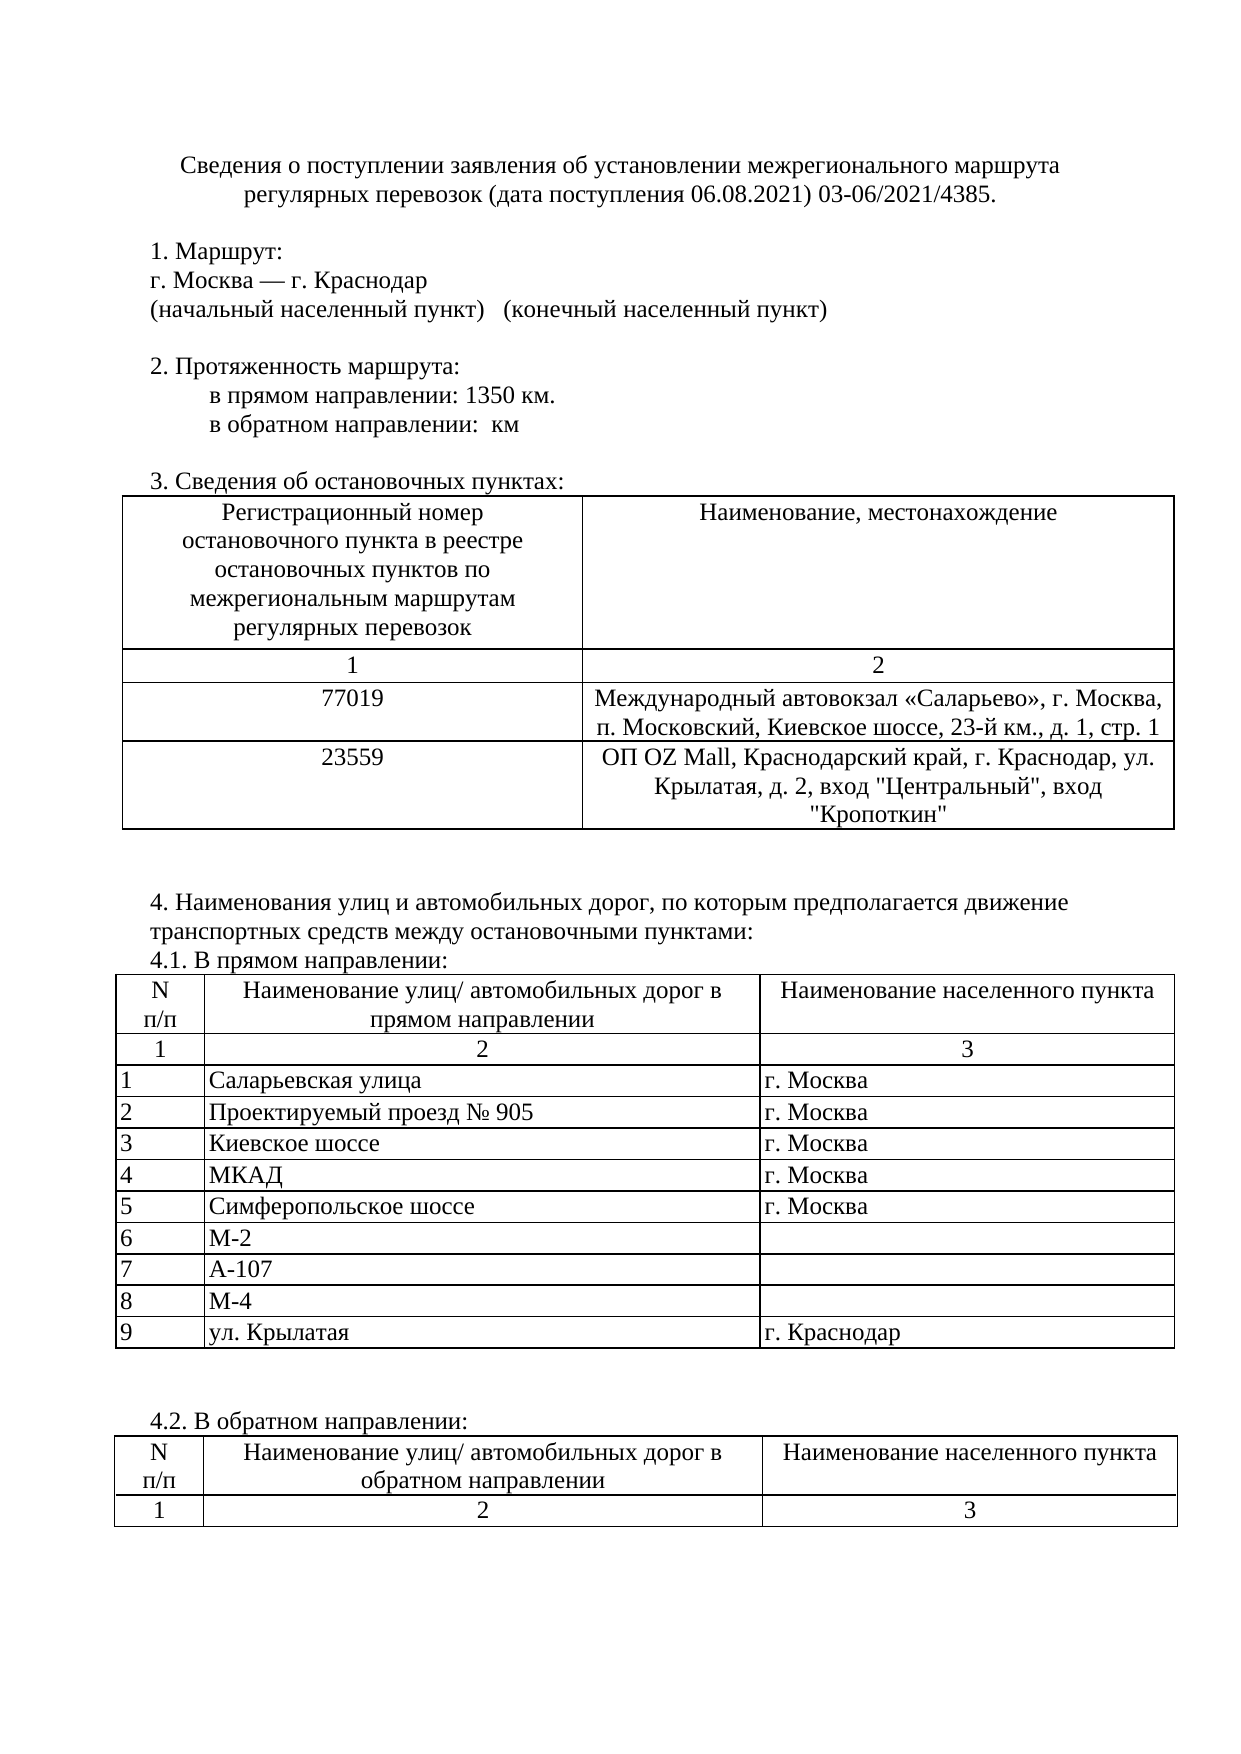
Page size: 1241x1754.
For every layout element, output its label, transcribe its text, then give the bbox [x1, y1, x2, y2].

table_cell Проектируемый проезд № 905 [205, 1097, 759, 1127]
table_cell г. Москва [761, 1160, 1174, 1190]
text в обратном направлении: км [150, 409, 1090, 437]
text 1. Маршрут: [150, 236, 1090, 265]
table_header Наименование населенного пункта [763, 1437, 1177, 1494]
table_cell г. Москва [761, 1066, 1174, 1096]
table_cell [761, 1286, 1174, 1316]
table_cell [761, 1223, 1174, 1253]
text 4.1. В прямом направлении: [150, 945, 1090, 973]
table_cell 23559 [123, 742, 582, 828]
table_cell Саларьевская улица [205, 1066, 759, 1096]
table_cell 1 [117, 1034, 204, 1064]
table_cell М-2 [205, 1223, 759, 1253]
text (начальный населенный пункт) (конечный населенный пункт) [150, 294, 1090, 322]
table_cell 3 [117, 1129, 204, 1158]
table_cell 3 [763, 1494, 1177, 1526]
text в прямом направлении: 1350 км. [150, 380, 1090, 409]
table_cell 1 [115, 1495, 203, 1526]
table_cell 2 [205, 1034, 759, 1064]
table_cell г. Москва [761, 1129, 1174, 1158]
text 2. Протяженность маршрута: [150, 351, 1090, 380]
table_cell г. Москва [761, 1097, 1174, 1127]
text 4.2. В обратном направлении: [150, 1406, 1090, 1435]
table_cell ул. Крылатая [205, 1317, 759, 1347]
table_cell Международный автовокзал «Саларьево», г. Москва, п. Московский, Киевское шоссе, 23-й км., д. 1, стр. 1 [583, 683, 1173, 740]
table_cell [761, 1255, 1174, 1284]
text 3. Сведения об остановочных пунктах: [150, 466, 1090, 495]
text 4. Наименования улиц и автомобильных дорог, по которым предполагается движение транспортных средств между остановочными пунктами: [150, 887, 1090, 945]
table_cell 4 [117, 1160, 204, 1190]
text Сведения о поступлении заявления об установлении межрегионального маршрута регулярных перевозок (дата поступления 06.08.2021) 03-06/2021/4385. [150, 150, 1090, 207]
table_header Наименование улиц/ автомобильных дорог в обратном направлении [204, 1437, 762, 1494]
table_cell 5 [117, 1192, 204, 1221]
table_cell 6 [117, 1223, 204, 1253]
table_header Наименование, местонахождение [583, 497, 1173, 648]
table_cell 1 [123, 650, 582, 681]
table_cell МКАД [205, 1160, 759, 1190]
table_cell А-107 [205, 1255, 759, 1284]
table_cell 2 [583, 650, 1173, 681]
table_cell г. Москва [761, 1192, 1174, 1221]
table_cell Симферопольское шоссе [205, 1192, 759, 1221]
table_cell 7 [117, 1255, 204, 1284]
table_header Наименование населенного пункта [761, 975, 1174, 1033]
table_header Наименование улиц/ автомобильных дорог в прямом направлении [205, 975, 759, 1033]
table_header N п/п [117, 975, 204, 1033]
text г. Москва — г. Краснодар [150, 265, 1090, 294]
table_cell 1 [117, 1066, 204, 1096]
table_header Регистрационный номер остановочного пункта в реестре остановочных пунктов по межрегиональным маршрутам регулярных перевозок [123, 497, 582, 648]
table_cell г. Краснодар [761, 1317, 1174, 1347]
table_cell Киевское шоссе [205, 1129, 759, 1158]
table_cell ОП OZ Mall, Краснодарский край, г. Краснодар, ул. Крылатая, д. 2, вход "Центральный", вход "Кропоткин" [583, 742, 1173, 828]
table_cell 3 [761, 1034, 1174, 1064]
table_cell 9 [117, 1317, 204, 1347]
table_cell 2 [117, 1097, 204, 1127]
table_header N п/п [115, 1437, 203, 1494]
table_cell 2 [204, 1496, 762, 1526]
table_cell 8 [117, 1286, 204, 1316]
table_cell 77019 [123, 683, 582, 740]
table_cell М-4 [205, 1286, 759, 1316]
